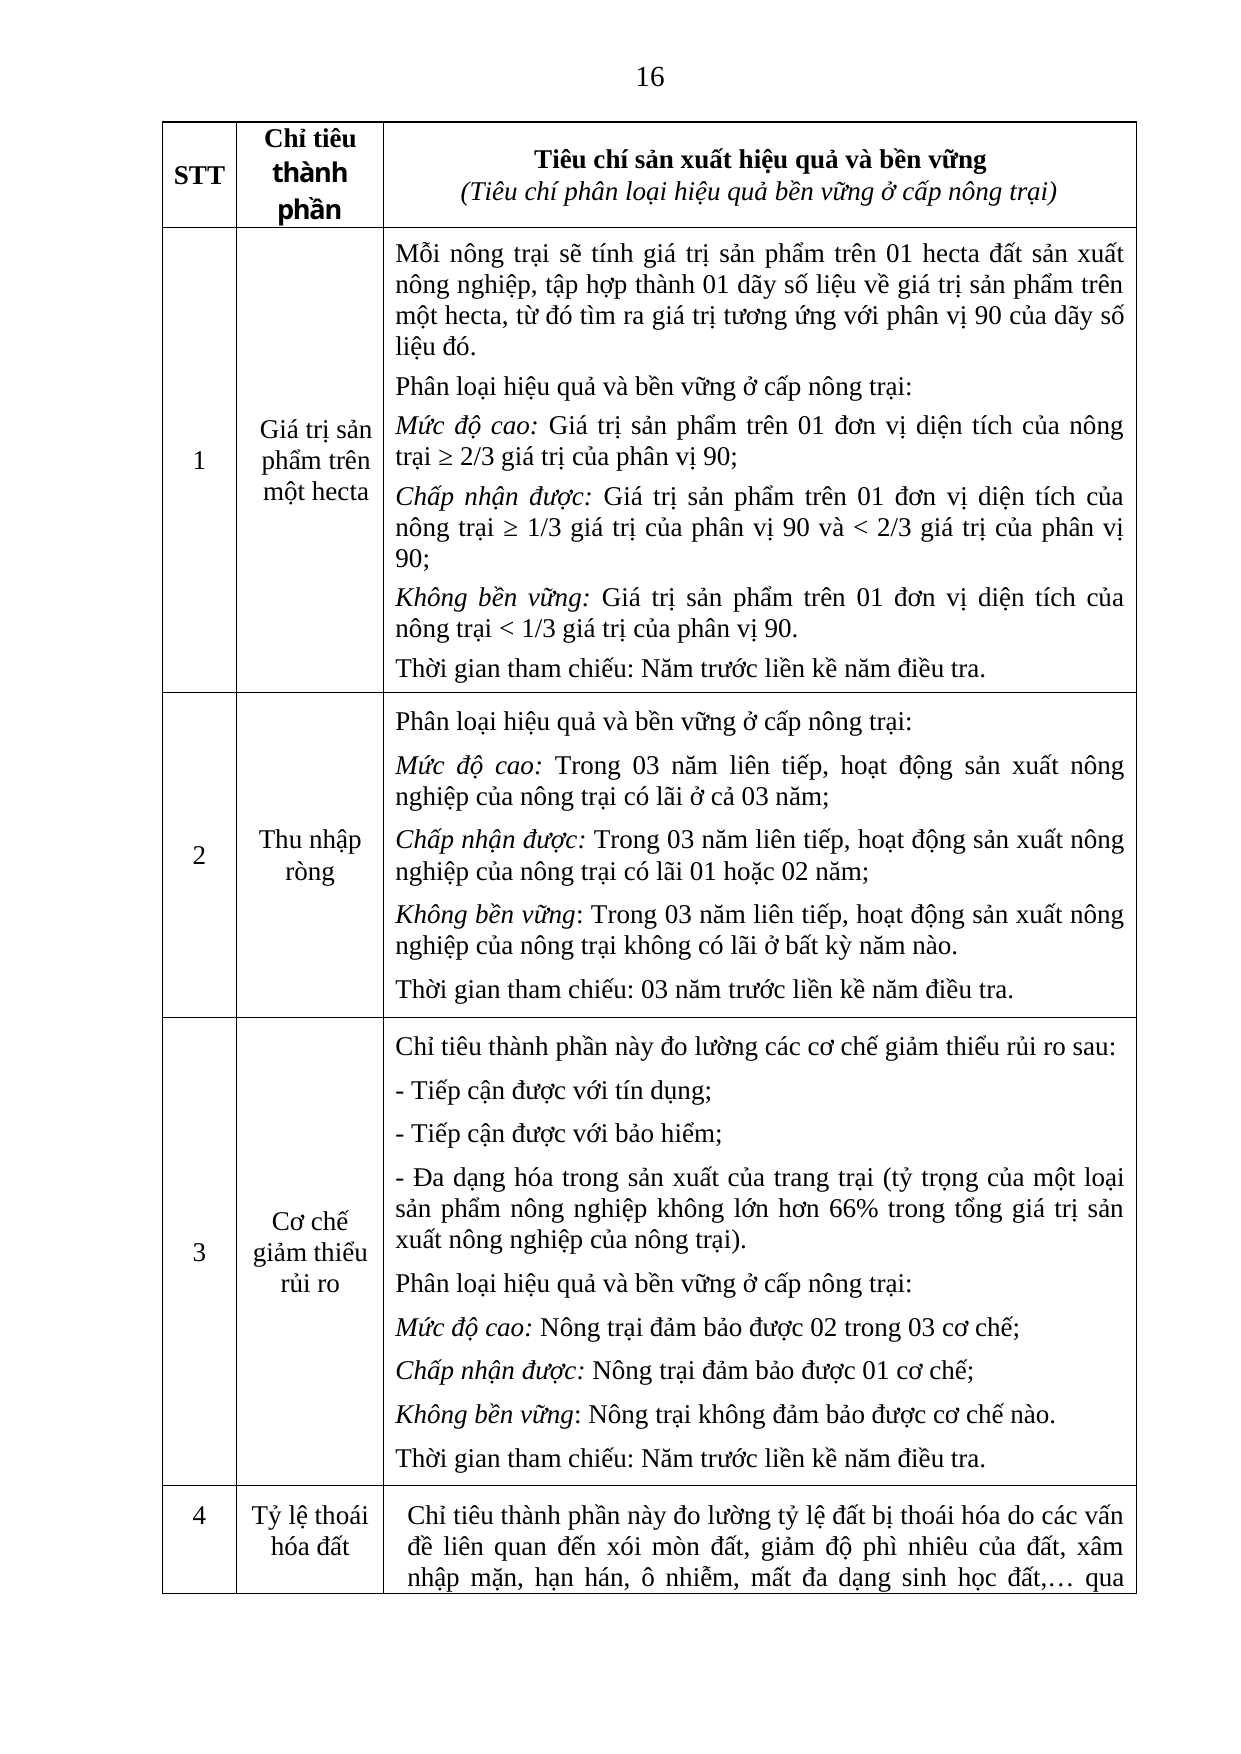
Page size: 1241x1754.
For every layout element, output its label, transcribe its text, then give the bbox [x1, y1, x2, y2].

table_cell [384, 1486, 1136, 1592]
table_header STT [163, 123, 236, 227]
table_cell Phân loại hiệu quả và bền vững ở cấp nông trại: Mức độ cao: Trong 03 năm liên tiếp, hoạt động sản xuất nông nghiệp của nông trại có lãi ở cả 03 năm; Chấp nhận được: Trong 03 năm liên tiếp, hoạt động sản xuất nông nghiệp của nông trại có lãi 01 hoặc 02 năm; Không bền vững: Trong 03 năm liên tiếp, hoạt động sản xuất nông nghiệp của nông trại không có lãi ở bất kỳ năm nào. Thời gian tham chiếu: 03 năm trước liền kề năm điều tra. [384, 693, 1136, 1017]
table_cell Chỉ tiêu thành phần này đo lường các cơ chế giảm thiểu rủi ro sau: - Tiếp cận được với tín dụng; - Tiếp cận được với bảo hiểm; - Đa dạng hóa trong sản xuất của trang trại (tỷ trọng của một loại sản phẩm nông nghiệp không lớn hơn 66% trong tổng giá trị sản xuất nông nghiệp của nông trại). Phân loại hiệu quả và bền vững ở cấp nông trại: Mức độ cao: Nông trại đảm bảo được 02 trong 03 cơ chế; Chấp nhận được: Nông trại đảm bảo được 01 cơ chế; Không bền vững: Nông trại không đảm bảo được cơ chế nào. Thời gian tham chiếu: Năm trước liền kề năm điều tra. [384, 1018, 1136, 1485]
table_cell Tỷ lệ thoái hóa đất [237, 1486, 383, 1592]
table_cell Giá trị sản phẩm trên một hecta [237, 228, 383, 692]
table_cell 2 [163, 693, 236, 1017]
table_header Chỉ tiêu thành phần [237, 123, 383, 227]
table_cell Cơ chế giảm thiểu rủi ro [237, 1018, 383, 1485]
table_cell 4 [163, 1486, 236, 1592]
table_cell Thu nhập ròng [237, 693, 383, 1017]
table_header Tiêu chí sản xuất hiệu quả và bền vững (Tiêu chí phân loại hiệu quả bền vững ở cấp nông trại) [384, 123, 1136, 227]
table_cell 3 [163, 1018, 236, 1485]
table_cell Mỗi nông trại sẽ tính giá trị sản phẩm trên 01 hecta đất sản xuất nông nghiệp, tập hợp thành 01 dãy số liệu về giá trị sản phẩm trên một hecta, từ đó tìm ra giá trị tương ứng với phân vị 90 của dãy số liệu đó. Phân loại hiệu quả và bền vững ở cấp nông trại: Mức độ cao: Giá trị sản phẩm trên 01 đơn vị diện tích của nông trại ≥ 2/3 giá trị của phân vị 90; Chấp nhận được: Giá trị sản phẩm trên 01 đơn vị diện tích của nông trại ≥ 1/3 giá trị của phân vị 90 và < 2/3 giá trị của phân vị 90; Không bền vững: Giá trị sản phẩm trên 01 đơn vị diện tích của nông trại < 1/3 giá trị của phân vị 90. Thời gian tham chiếu: Năm trước liền kề năm điều tra. [384, 228, 1136, 692]
table_cell 1 [163, 228, 236, 692]
